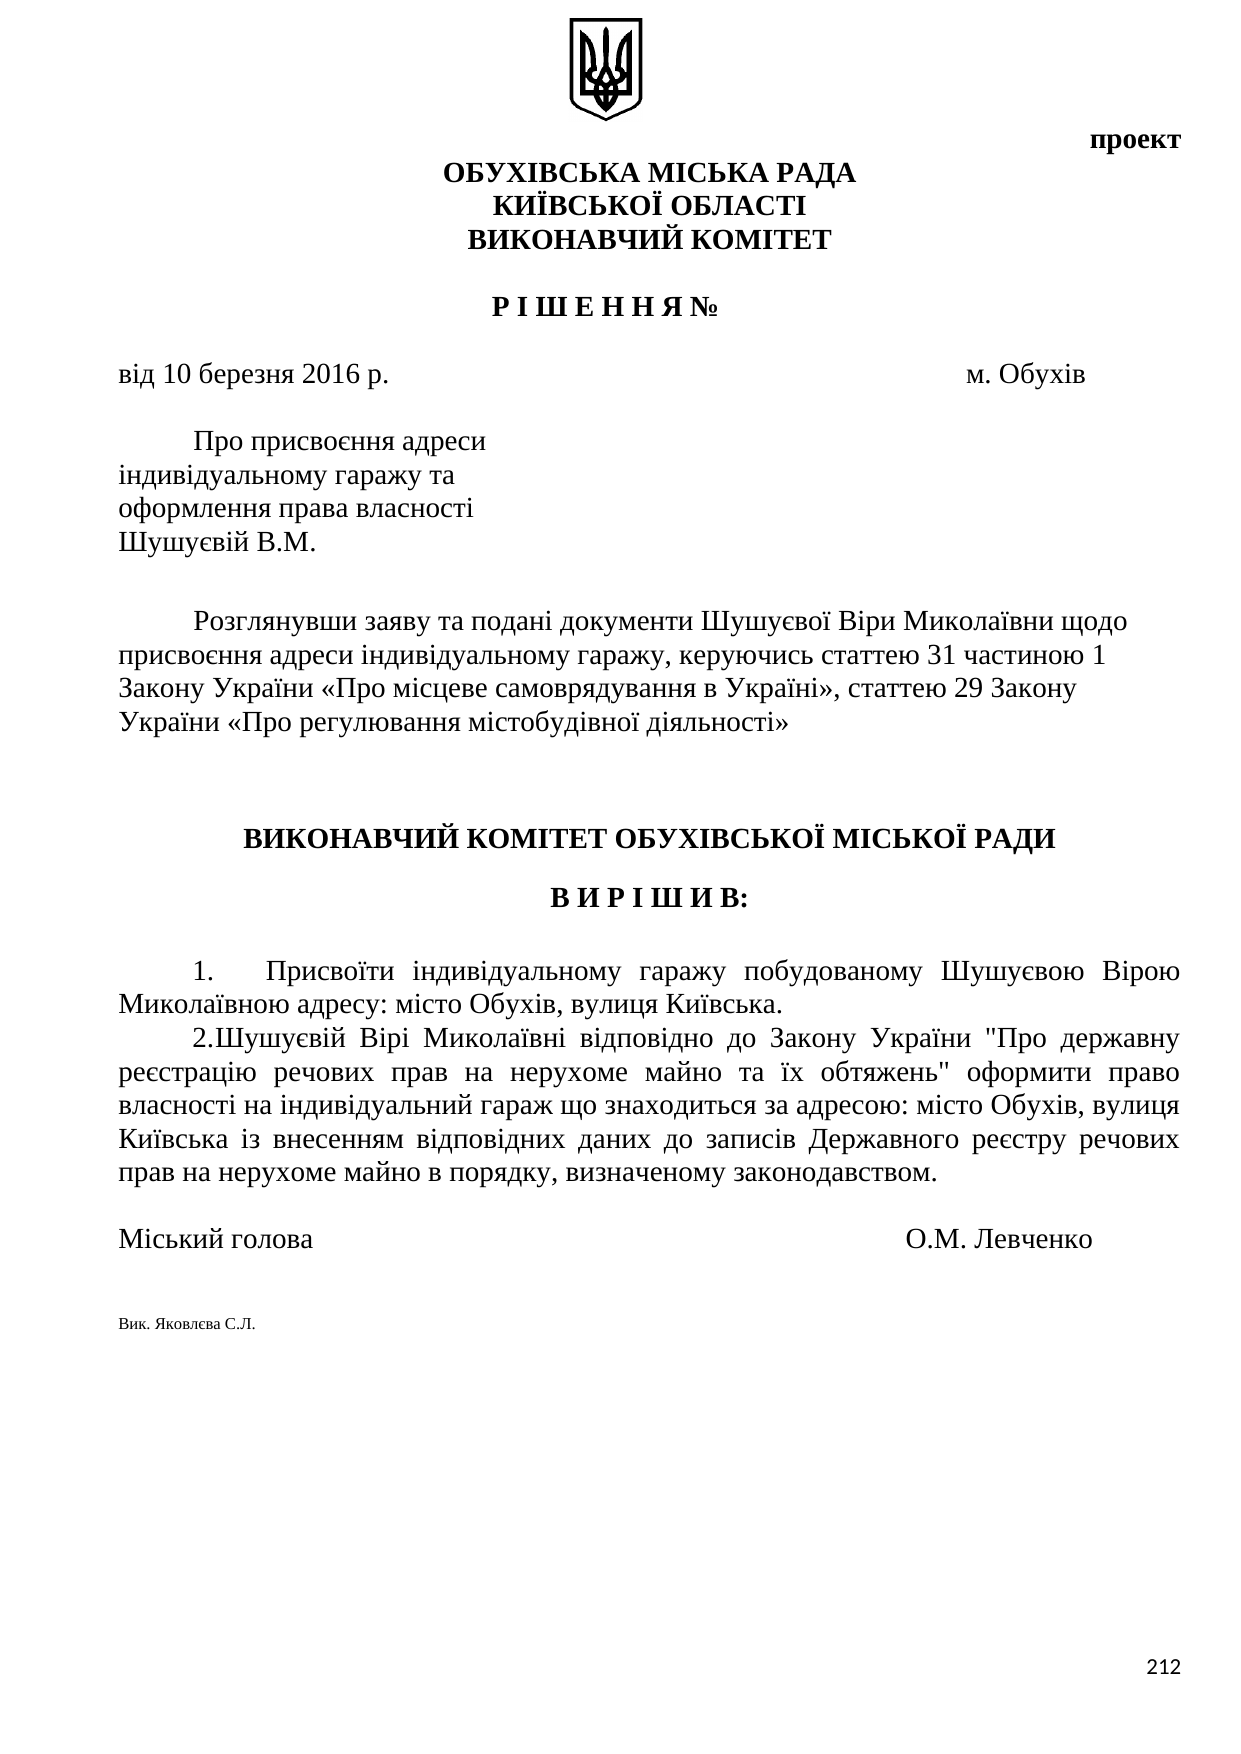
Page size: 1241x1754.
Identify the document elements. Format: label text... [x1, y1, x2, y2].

picture [568, 16, 644, 122]
text від 10 березня 2016 р. м. Обухів [118, 356, 1181, 390]
text ВИКОНАВЧИЙ КОМІТЕТ [118, 222, 1181, 256]
subtitle В И Р І Ш И В: [118, 880, 1181, 913]
text Розглянувши заяву та подані документи Шушуєвої Віри Миколаївни щодо присвоєння адреси індивідуальному гаражу, керуючись статтею 31 частиною 1 Закону України «Про місцеве самоврядування в Україні», статтею 29 Закону України «Про регулювання містобудівної діяльності» [118, 603, 1181, 738]
text проект [118, 59, 1181, 155]
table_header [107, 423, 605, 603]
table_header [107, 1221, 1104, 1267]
subtitle ВИКОНАВЧИЙ КОМІТЕТ ОБУХІВСЬКОЇ МІСЬКОЇ РАДИ [118, 821, 1181, 855]
subtitle ОБУХІВСЬКА МІСЬКА РАДА [118, 155, 1181, 188]
list Присвоїти індивідуальному гаражу побудованому Шушуєвою Вірою Миколаївною адресу: місто Обухів, вулиця Київська. [118, 953, 1181, 1020]
text Вик. Яковлєва С.Л. [118, 1313, 1181, 1333]
subtitle КИЇВСЬКОЇ ОБЛАСТІ [118, 188, 1181, 222]
text Р І Ш Е Н Н Я № [118, 289, 1181, 323]
list Шушуєвій Вірі Миколаївні відповідно до Закону України "Про державну реєстрацію речових прав на нерухоме майно та їх обтяжень" оформити право власності на індивідуальний гараж що знаходиться за адресою: місто Обухів, вулиця Київська із внесенням відповідних даних до записів Державного реєстру речових прав на нерухоме майно в порядку, визначеному законодавством. [118, 1020, 1181, 1188]
